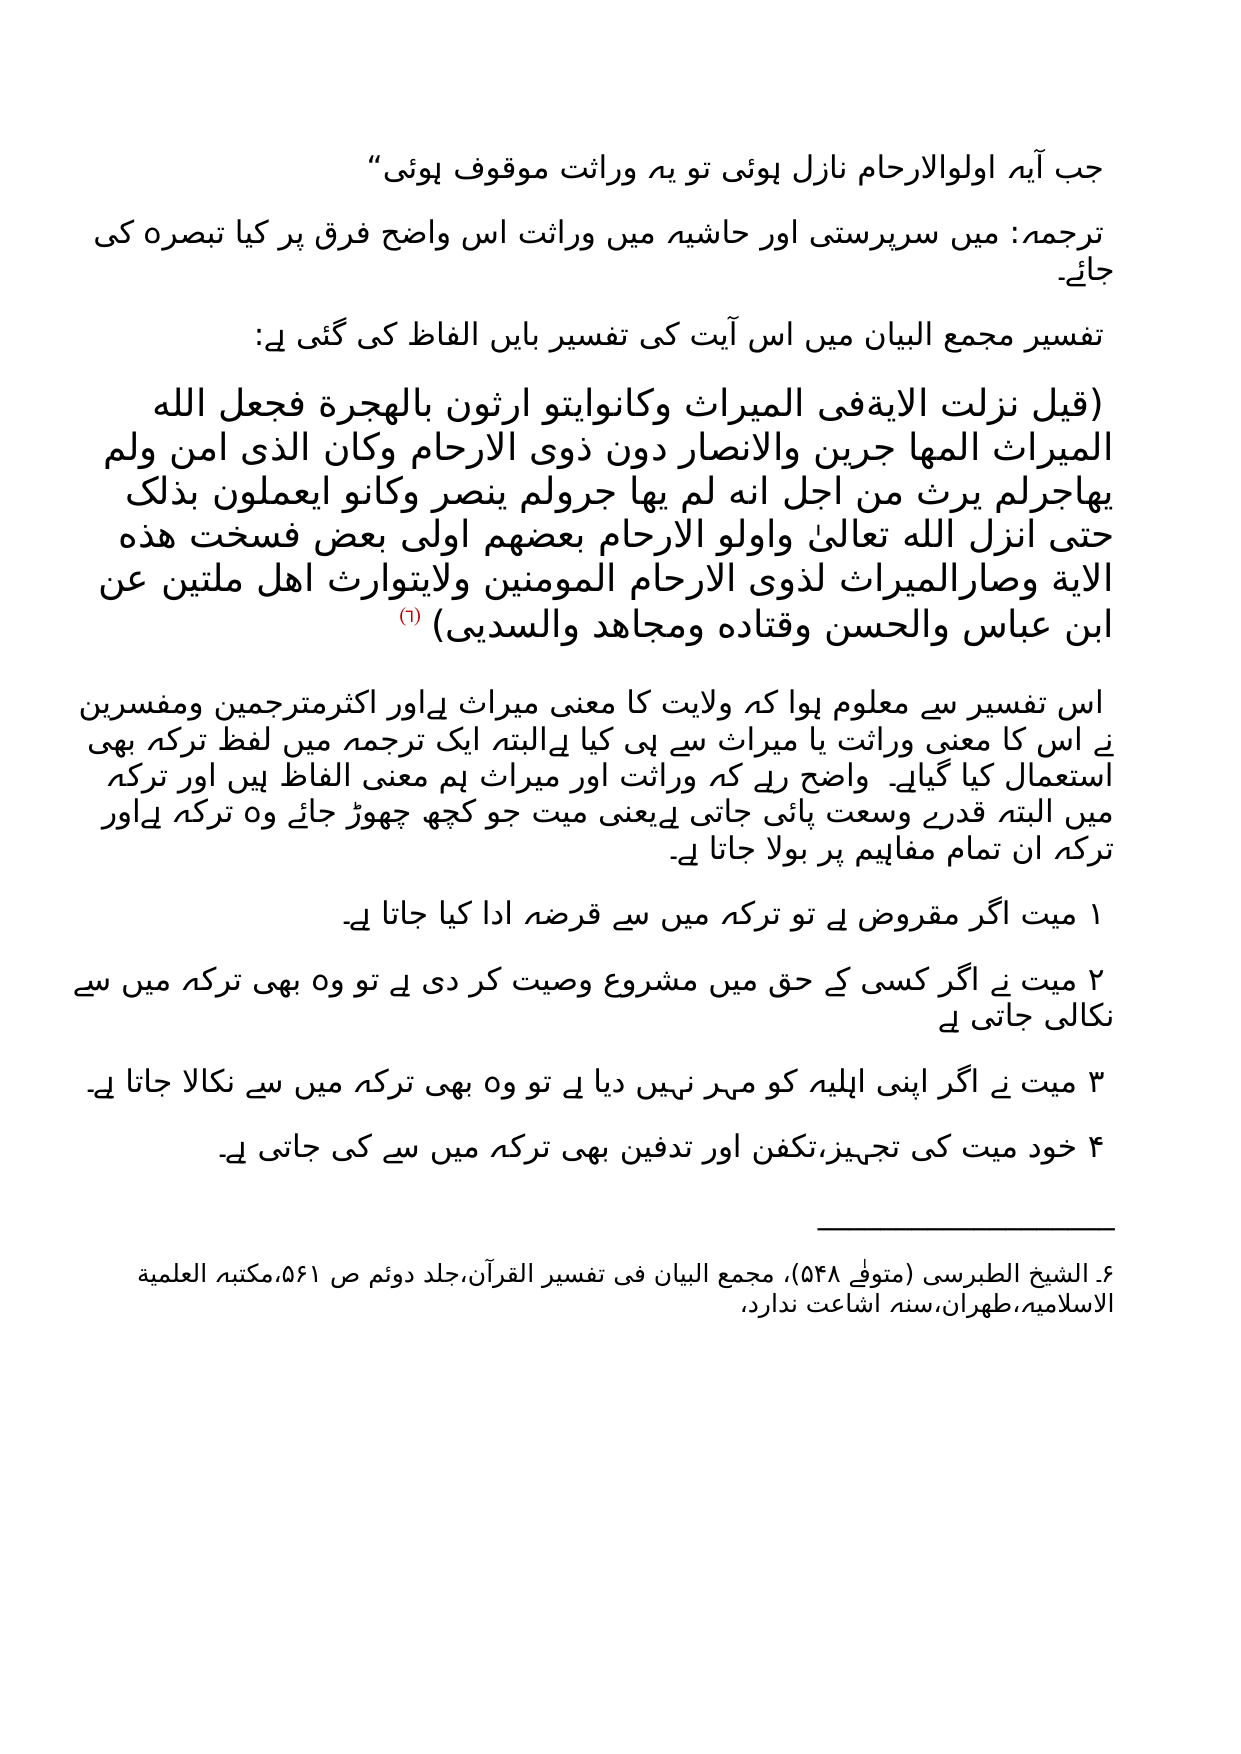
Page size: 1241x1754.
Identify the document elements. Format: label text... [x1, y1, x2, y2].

text ۴ خود میت کی تجہیز،تکفن اور تدفین بھی ترکہ میں سے کی جاتی ہے۔ [72, 1129, 1114, 1165]
text اس تفسیر سے معلوم ہوا کہ ولایت کا معنی میراث ہےاور اکثرمترجمین ومفسرین نے اس کا معنی وراثت یا میراث سے ہی کیا ہےالبتہ ایک ترجمہ میں لفظ ترکہ بھی استعمال کیا گیاہے۔ واضح رہے کہ وراثت اور میراث ہم معنی الفاظ ہیں اور ترکہ میں البتہ قدرے وسعت پائی جاتی ہےیعنی میت جو کچھ چھوڑ جائے وہ ترکہ ہےاور ترکہ ان تمام مفاہیم پر بولا جاتا ہے۔ [72, 685, 1114, 867]
text جب آیہ اولوالارحام نازل ہوئی تو یہ وراثت موقوف ہوئی“ [72, 149, 1114, 186]
text ۱ میت اگر مقروض ہے تو ترکہ میں سے قرضہ ادا کیا جاتا ہے۔ [72, 896, 1114, 932]
text ۶۔ الشیخ الطبرسی (متوفٰے ۵۴۸)، مجمع البیان فی تفسیر القرآن،جلد دوئم ص ۵۶۱،مکتبہ العلمیة الاسلامیہ،طھران،سنہ اشاعت ندارد، [72, 1260, 1114, 1318]
text ۲ میت نے اگر کسی کے حق میں مشروع وصیت کر دی ہے تو وہ بھی ترکہ میں سے نکالی جاتی ہے [72, 961, 1114, 1034]
text ۳ میت نے اگر اپنی اہلیہ کو مہر نہیں دیا ہے تو وہ بھی ترکہ میں سے نکالا جاتا ہے۔ [72, 1063, 1114, 1099]
text (قیل نزلت الایةفی المیراث وکانوایتو ارثون بالهجرة فجعل الله المیراث المها جرین والانصار دون ذوی الارحام وکان الذی امن ولم یهاجرلم یرث من اجل انه لم یها جرولم ینصر وکانو ایعملون بذلک حتی انزل الله تعالیٰ واولو الارحام بعضهم اولی بعض فسخت هذه الایة وصارالمیراث لذوی الارحام المومنین ولایتوارث اهل ملتین عن ابن عباس والحسن وقتاده ومجاهد والسدیی) (۶) [72, 382, 1114, 656]
text ___________________ [72, 1194, 1114, 1231]
text تفسیر مجمع البیان میں اس آیت کی تفسیر بایں الفاظ کی گئی ہے: [72, 317, 1114, 353]
text ترجمہ: میں سرپرستی اور حاشیہ میں وراثت اس واضح فرق پر کیا تبصرہ کی جائے۔ [72, 215, 1114, 287]
